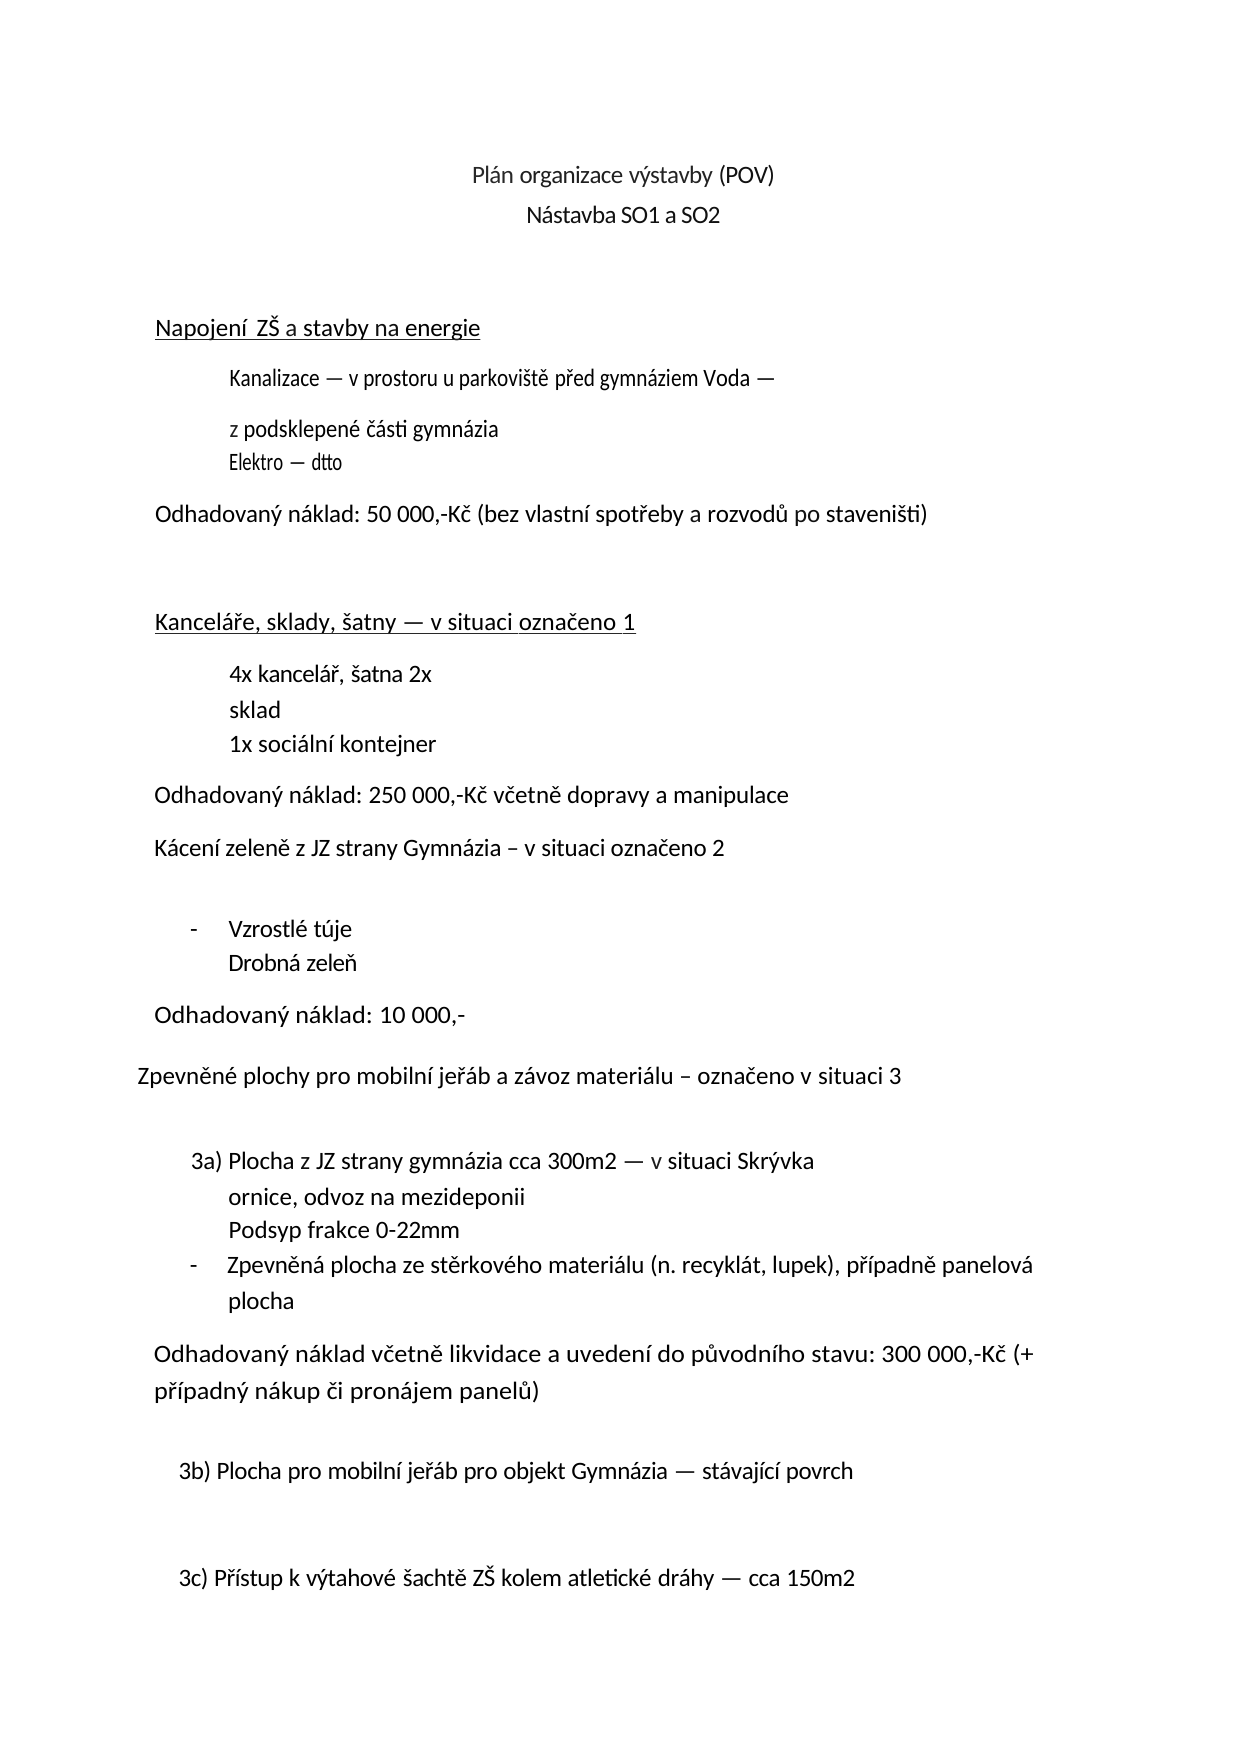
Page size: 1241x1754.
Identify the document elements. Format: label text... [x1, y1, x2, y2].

text Zpevněné plochy pro mobilní jeřáb a závoz materiálu – označeno v situaci 3 [137, 1061, 1080, 1091]
text 3a) Plocha z JZ strany gymnázia cca 300m2 — v situaci Skrývka ornice, odvoz na mezideponii [191, 1145, 828, 1211]
title Plán organizace výstavby (POV) [167, 159, 1080, 190]
text Kanalizace — v prostoru u parkoviště před gymnáziem Voda — [229, 362, 828, 393]
text Odhadovaný náklad: 50 000,-Kč (bez vlastní spotřeby a rozvodů po staveništi) [155, 498, 1080, 528]
text Odhadovaný náklad: 250 000,-Kč včetně dopravy a manipulace [154, 780, 1080, 810]
text - Zpevněná plocha ze stěrkového materiálu (n. recyklát, lupek), případně panelová plocha [189, 1249, 1069, 1315]
text - Vzrostlé túje Drobná zeleň [190, 913, 369, 978]
text 4x kancelář, šatna 2x sklad [229, 658, 438, 725]
text Odhadovaný náklad včetně likvidace a uvedení do původního stavu: 300 000,-Kč (+ případný nákup či pronájem panelů) [153, 1339, 1080, 1406]
text Kanceláře, sklady, šatny — v situaci označeno 1 [155, 607, 1080, 637]
text z podsklepené části gymnázia [229, 414, 828, 444]
title Nástavba SO1 a SO2 [167, 199, 1080, 229]
text Kácení zeleně z JZ strany Gymnázia – v situaci označeno 2 [154, 832, 1080, 862]
text Odhadovaný náklad: 10 000,- [154, 999, 1080, 1030]
text 3c) Přístup k výtahové šachtě ZŠ kolem atletické dráhy — cca 150m2 [178, 1562, 1080, 1593]
text Elektro — dtto [229, 446, 1080, 477]
text Podsyp frakce 0-22mm [228, 1217, 1080, 1244]
text Napojení ZŠ a stavby na energie [155, 313, 1080, 343]
text 1x sociální kontejner [229, 730, 1080, 758]
text 3b) Plocha pro mobilní jeřáb pro objekt Gymnázia — stávající povrch [178, 1455, 1080, 1486]
